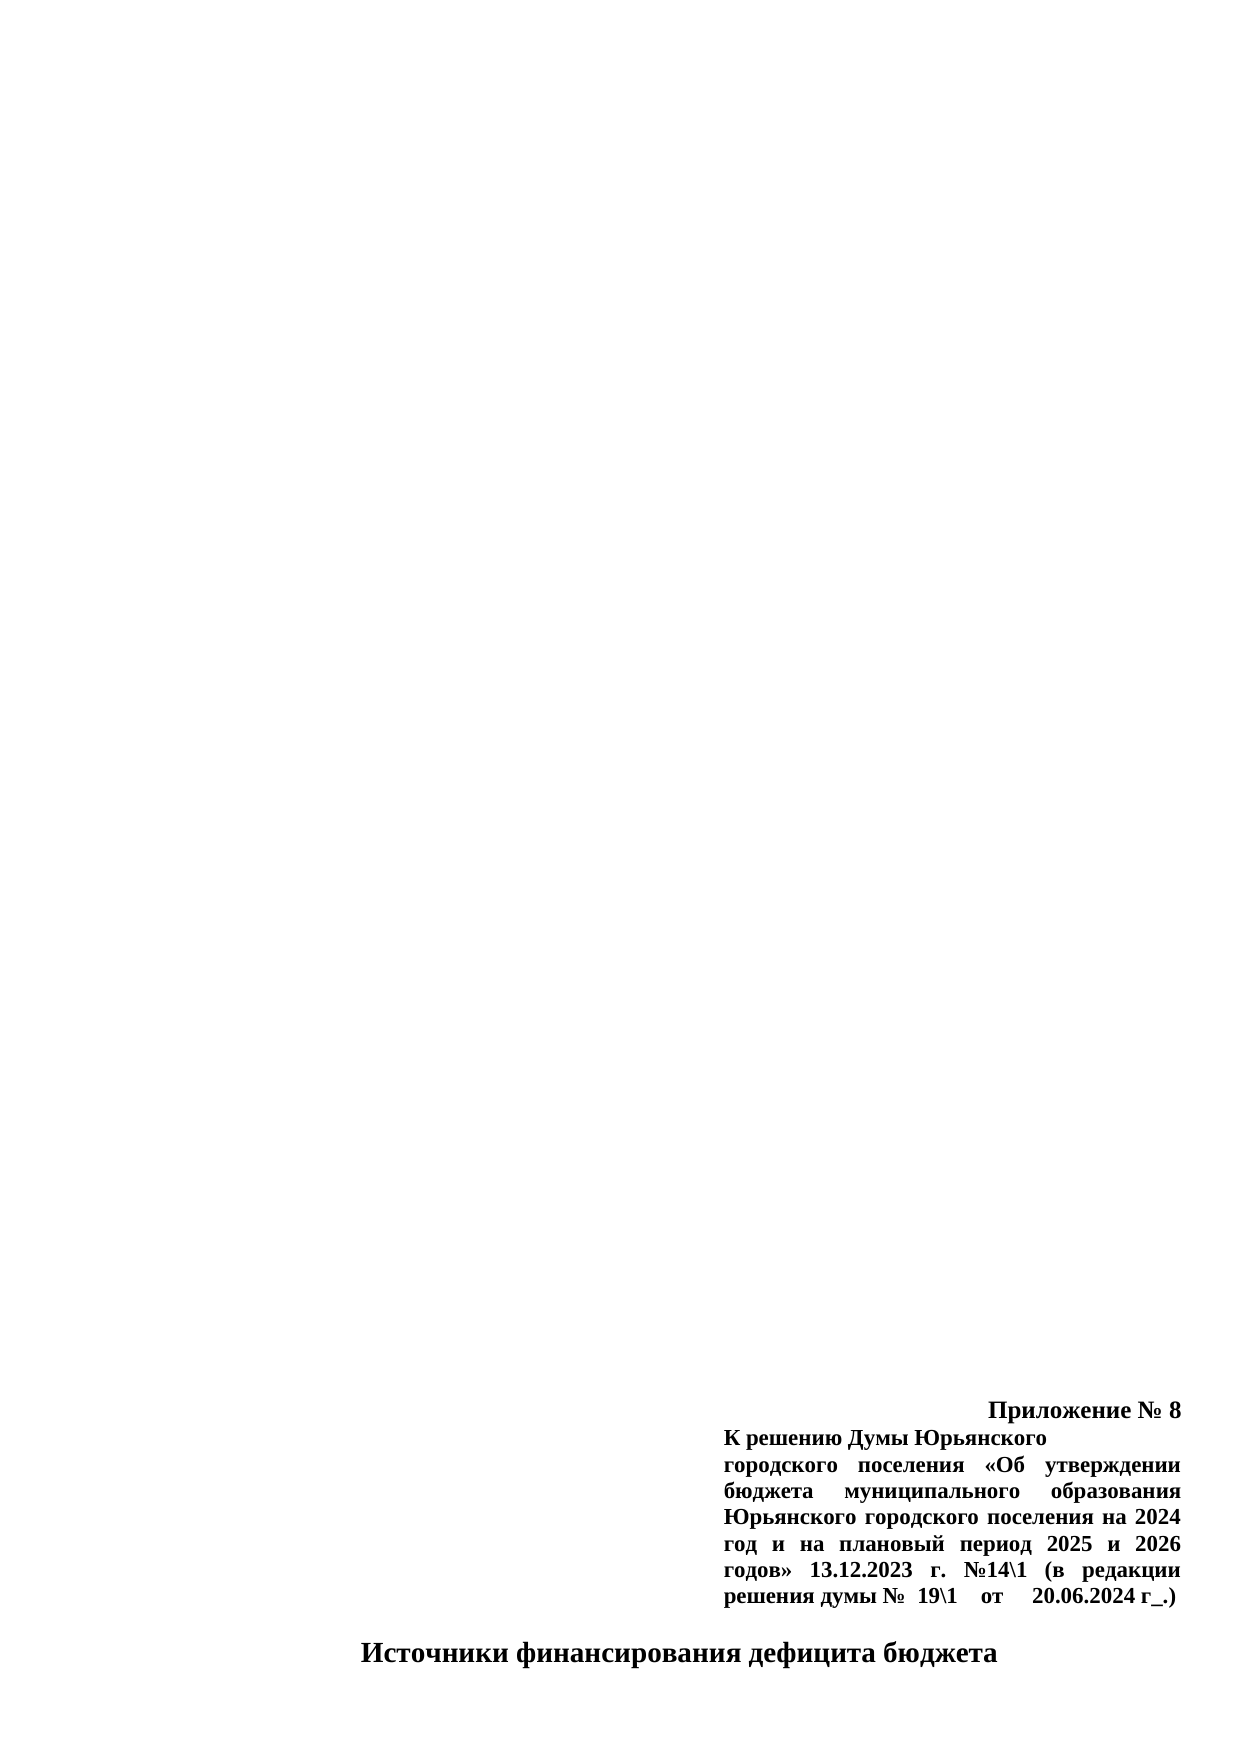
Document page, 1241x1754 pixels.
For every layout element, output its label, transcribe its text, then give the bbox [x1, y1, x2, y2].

text городского поселения «Об утверждении бюджета муниципального образования Юрьянского городского поселения на 2024 год и на плановый период 2025 и 2026 годов» 13.12.2023 г. №14\1 (в редакции решения думы № 19\1 от 20.06.2024 г_.) [723, 1451, 1181, 1609]
text К решению Думы Юрьянского [723, 1424, 1181, 1451]
text Источники финансирования дефицита бюджета [177, 1635, 1181, 1669]
text Приложение № 8 [177, 1396, 1181, 1424]
